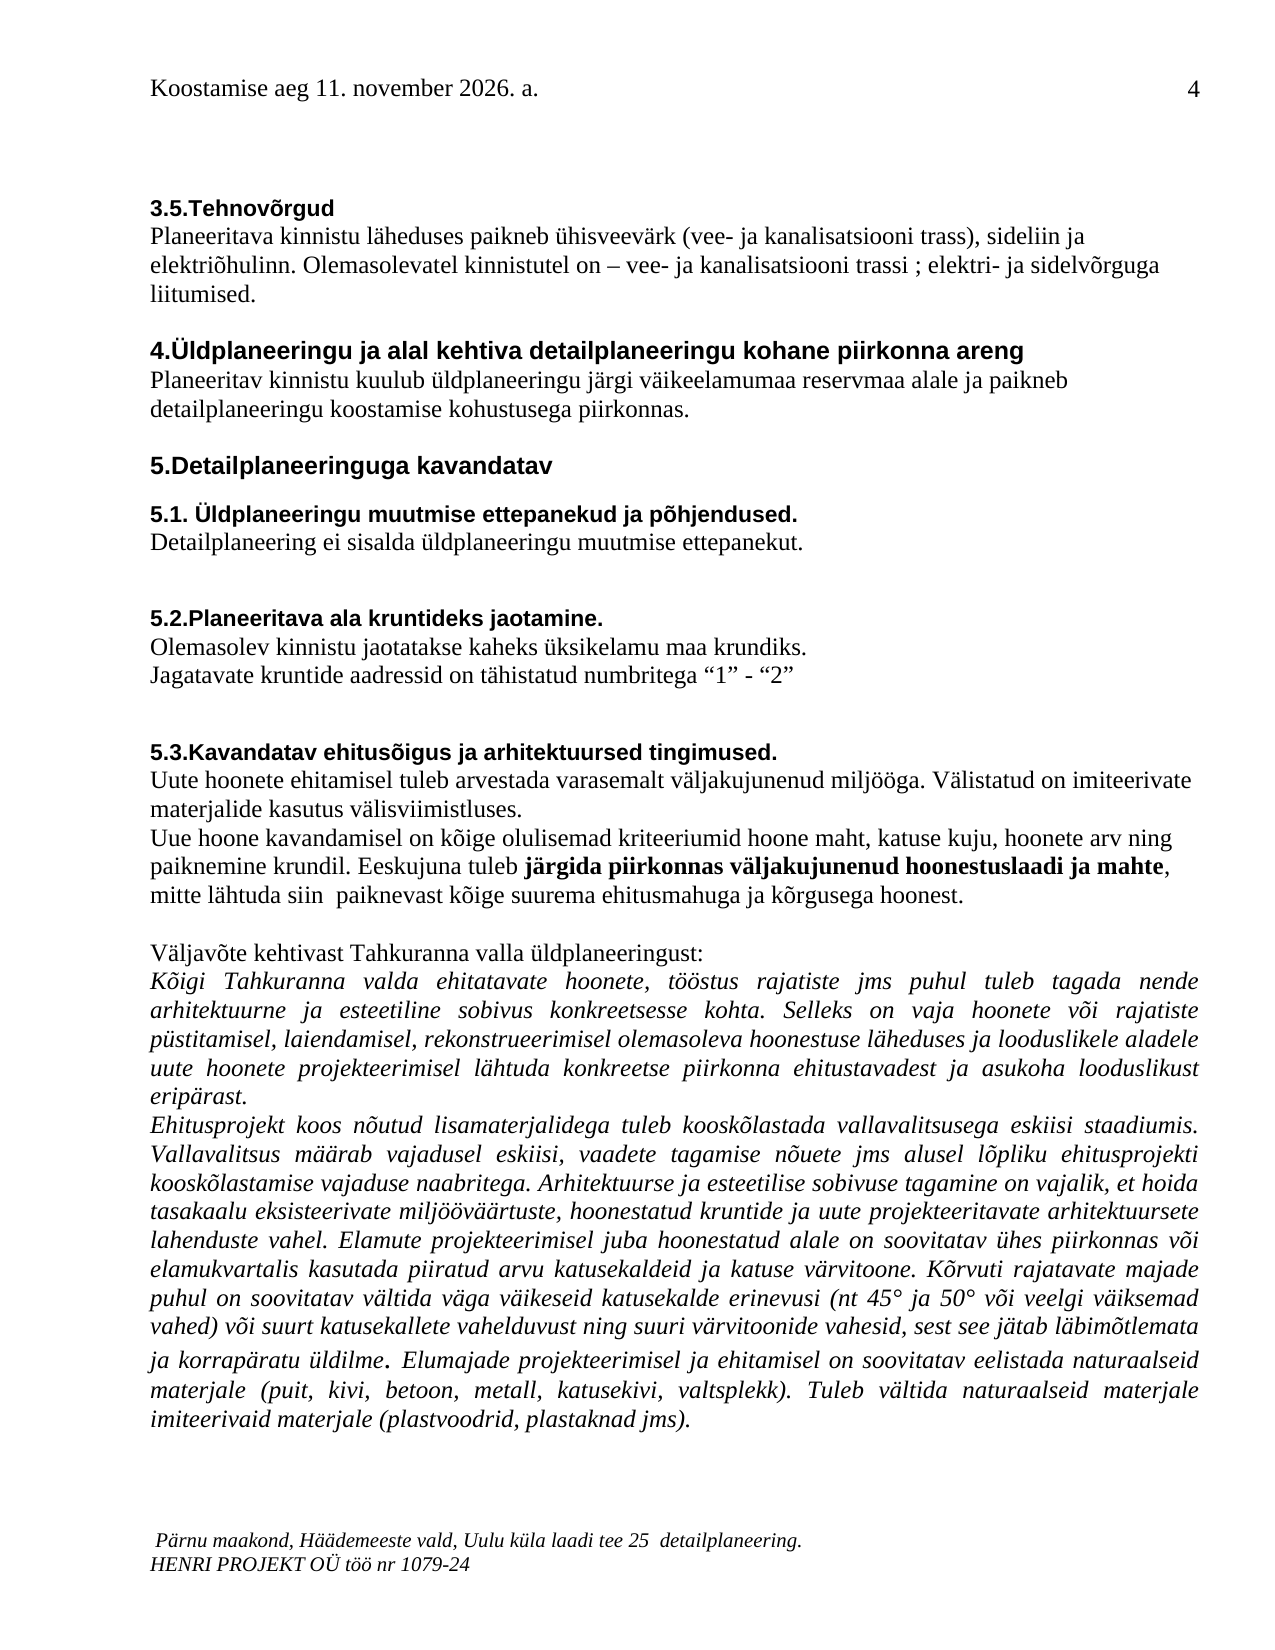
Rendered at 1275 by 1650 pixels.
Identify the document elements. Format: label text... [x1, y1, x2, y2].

text Uute hoonete ehitamisel tuleb arvestada varasemalt väljakujunenud miljööga. Välistatud on imiteerivate materjalide kasutus välisviimistluses. [150, 765, 1200, 823]
text Planeeritav kinnistu kuulub üldplaneeringu järgi väikeelamumaa reservmaa alale ja paikneb detailplaneeringu koostamise kohustusega piirkonnas. [150, 365, 1200, 422]
subtitle 5.2.Planeeritava ala kruntideks jaotamine. [150, 605, 1200, 632]
text Planeeritava kinnistu läheduses paikneb ühisveevärk (vee- ja kanalisatsiooni trass), sideliin ja elektriõhulinn. Olemasolevatel kinnistutel on – vee- ja kanalisatsiooni trassi ; elektri- ja sidelvõrguga liitumised. [150, 221, 1200, 307]
subtitle 5.1. Üldplaneeringu muutmise ettepanekud ja põhjendused. [150, 501, 1200, 527]
text Jagatavate kruntide aadressid on tähistatud numbritega “1” - “2” [150, 661, 1200, 689]
text Kõigi Tahkuranna valda ehitatavate hoonete, tööstus rajatiste jms puhul tuleb tagada nende arhitektuurne ja esteetiline sobivus konkreetsesse kohta. Selleks on vaja hoonete või rajatiste püstitamisel, laiendamisel, rekonstrueerimisel olemasoleva hoonestuse läheduses ja looduslikele aladele uute hoonete projekteerimisel lähtuda konkreetse piirkonna ehitustavadest ja asukoha looduslikust eripärast. [150, 966, 1200, 1110]
subtitle 5.3.Kavandatav ehitusõigus ja arhitektuursed tingimused. [150, 739, 1200, 765]
text Väljavõte kehtivast Tahkuranna valla üldplaneeringust: [150, 938, 1200, 966]
subtitle 3.5.Tehnovõrgud [150, 195, 1200, 221]
text mitte lähtuda siin paiknevast kõige suurema ehitusmahuga ja kõrgusega hoonest. [150, 880, 1200, 909]
text Uue hoone kavandamisel on kõige olulisemad kriteeriumid hoone maht, katuse kuju, hoonete arv ning [150, 823, 1200, 851]
subtitle 5.Detailplaneeringuga kavandatav [150, 451, 1200, 480]
text Detailplaneering ei sisalda üldplaneeringu muutmise ettepanekut. [150, 527, 1200, 556]
text Olemasolev kinnistu jaotatakse kaheks üksikelamu maa krundiks. [150, 632, 1200, 661]
subtitle 4.Üldplaneeringu ja alal kehtiva detailplaneeringu kohane piirkonna areng [150, 336, 1200, 365]
text Ehitusprojekt koos nõutud lisamaterjalidega tuleb kooskõlastada vallavalitsusega eskiisi staadiumis. Vallavalitsus määrab vajadusel eskiisi, vaadete tagamise nõuete jms alusel lõpliku ehitusprojekti kooskõlastamise vajaduse naabritega. Arhitektuurse ja esteetilise sobivuse tagamine on vajalik, et hoida tasakaalu eksisteerivate miljööväärtuste, hoonestatud kruntide ja uute projekteeritavate arhitektuursete lahenduste vahel. Elamute projekteerimisel juba hoonestatud alale on soovitatav ühes piirkonnas või elamukvartalis kasutada piiratud arvu katusekaldeid ja katuse värvitoone. Kõrvuti rajatavate majade puhul on soovitatav vältida väga väikeseid katusekalde erinevusi (nt 45° ja 50° või veelgi väiksemad vahed) või suurt katusekallete vahelduvust ning suuri värvitoonide vahesid, sest see jätab läbimõtlemata ja korrapäratu üldilme. Elumajade projekteerimisel ja ehitamisel on soovitatav eelistada naturaalseid materjale (puit, kivi, betoon, metall, katusekivi, valtsplekk). Tuleb vältida naturaalseid materjale imiteerivaid materjale (plastvoodrid, plastaknad jms). [150, 1110, 1200, 1432]
text paiknemine krundil. Eeskujuna tuleb järgida piirkonnas väljakujunenud hoonestuslaadi ja mahte, [150, 851, 1200, 880]
